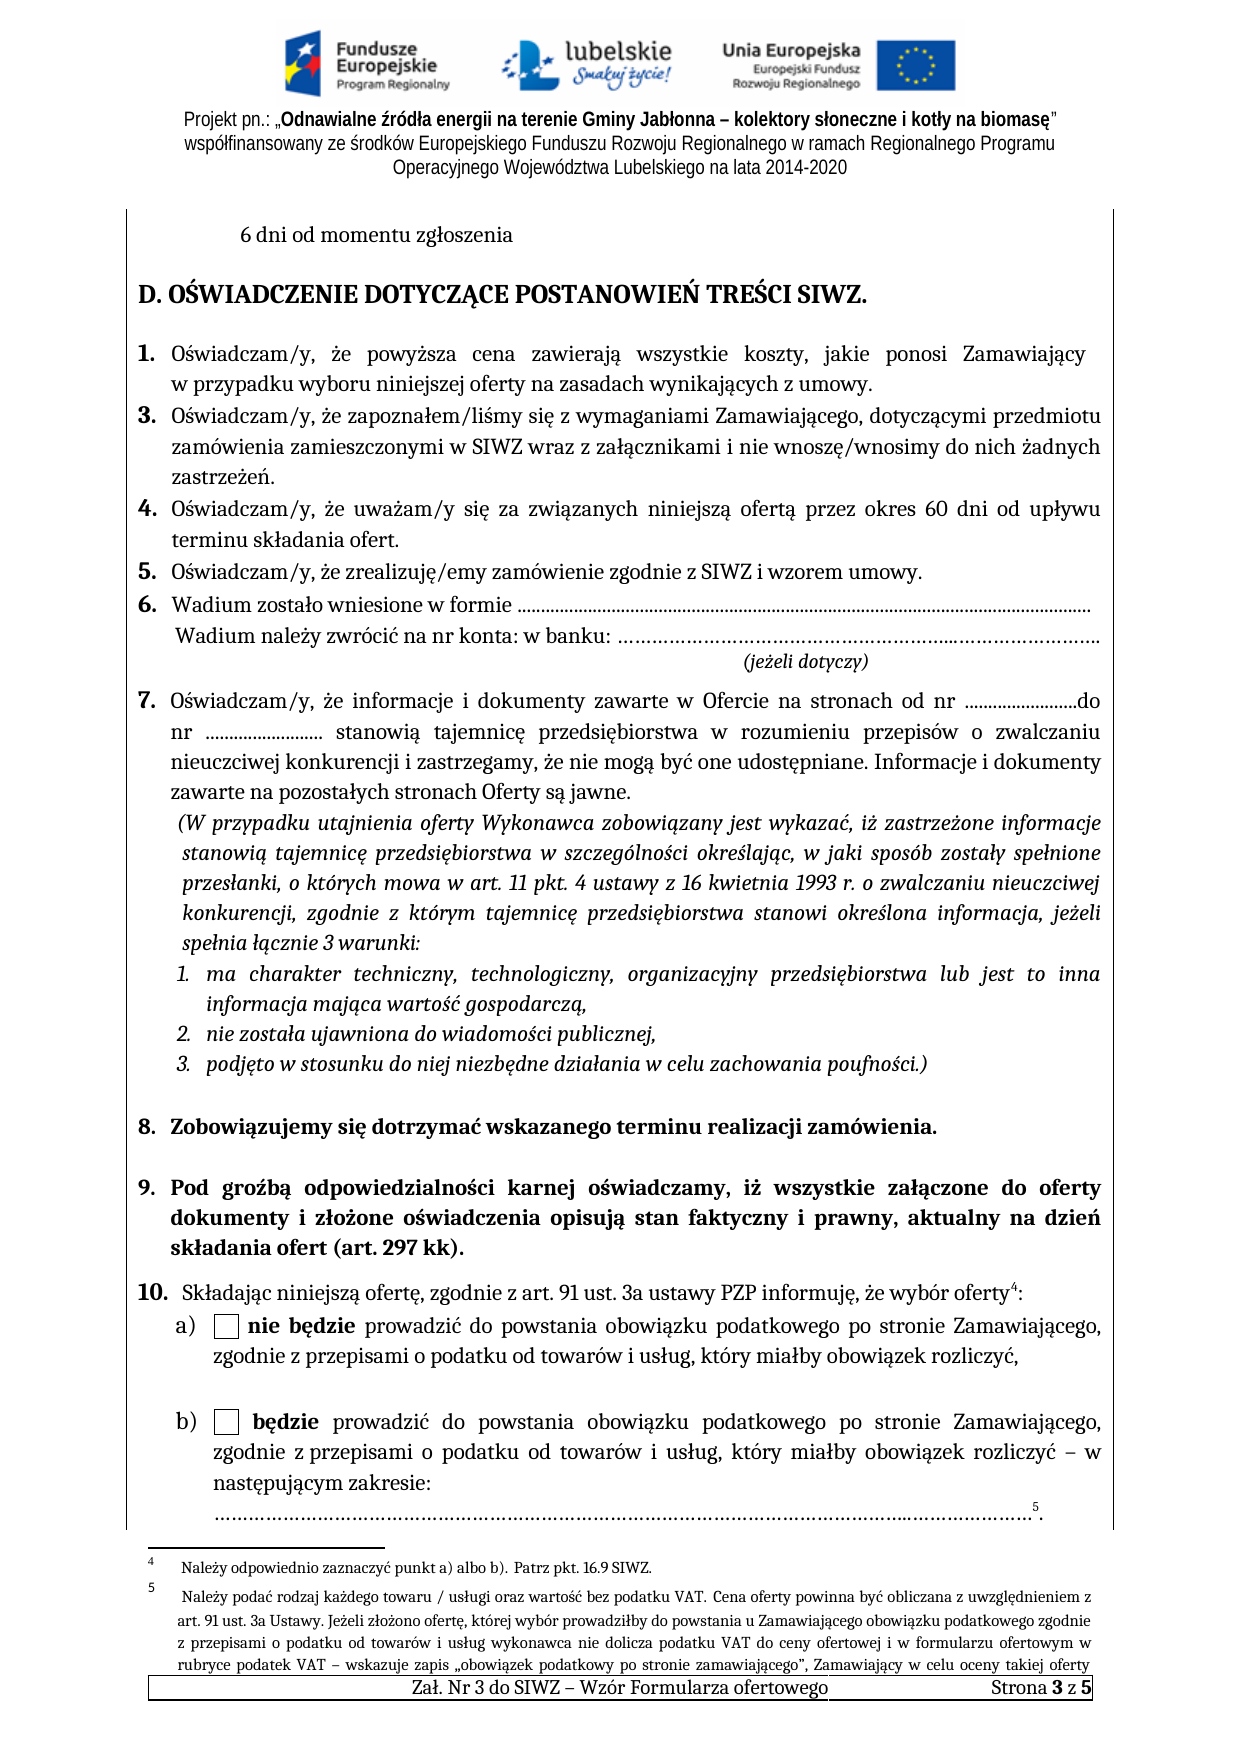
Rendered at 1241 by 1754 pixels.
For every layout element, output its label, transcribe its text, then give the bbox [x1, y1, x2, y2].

picture [275, 19, 965, 107]
table_cell D. OŚWIADCZENIE DOTYCZĄCE POSTANOWIEŃ TREŚCI SIWZ. Oświadczam/y, że powyższa cena zawierają wszystkie koszty, jakie ponosi Zamawiający w przypadku wyboru niniejszej oferty na zasadach wynikających z umowy. Oświadczam/y, że zapoznałem/liśmy się z wymaganiami Zamawiającego, dotyczącymi przedmiotu zamówienia zamieszczonymi w SIWZ wraz z załącznikami i nie wnoszę/wnosimy do nich żadnych zastrzeżeń. Oświadczam/y, że uważam/y się za związanych niniejszą ofertą przez okres 60 dni od upływu terminu składania ofert. Oświadczam/y, że zrealizuję/emy zamówienie zgodnie z SIWZ i wzorem umowy. Wadium zostało wniesione w formie .......................................................................................................................... Wadium należy zwrócić na nr konta: w banku: …………………………………………………...……………………. (jeżeli dotyczy) Oświadczam/y, że informacje i dokumenty zawarte w Ofercie na stronach od nr ........................do nr ......................... stanowią tajemnicę przedsiębiorstwa w rozumieniu przepisów o zwalczaniu nieuczciwej konkurencji i zastrzegamy, że nie mogą być one udostępniane. Informacje i dokumenty zawarte na pozostałych stronach Oferty są jawne. (W przypadku utajnienia oferty Wykonawca zobowiązany jest wykazać, iż zastrzeżone informacje stanowią tajemnicę przedsiębiorstwa w szczególności określając, w jaki sposób zostały spełnione przesłanki, o których mowa w art. 11 pkt. 4 ustawy z 16 kwietnia 1993 r. o zwalczaniu nieuczciwej konkurencji, zgodnie z którym tajemnicę przedsiębiorstwa stanowi określona informacja, jeżeli spełnia łącznie 3 warunki: 1. ma charakter techniczny, technologiczny, organizacyjny przedsiębiorstwa lub jest to inna informacja mająca wartość gospodarczą, 2. nie została ujawniona do wiadomości publicznej, 3. podjęto w stosunku do niej niezbędne działania w celu zachowania poufności.) Zobowiązujemy się dotrzymać wskazanego terminu realizacji zamówienia. Pod groźbą odpowiedzialności karnej oświadczamy, iż wszystkie załączone do oferty dokumenty i złożone oświadczenia opisują stan faktyczny i prawny, aktualny na dzień składania ofert (art. 297 kk). Składając niniejszą ofertę, zgodnie z art. 91 ust. 3a ustawy PZP informuję, że wybór oferty: nie będzie prowadzić do powstania obowiązku podatkowego po stronie Zamawiającego, zgodnie z przepisami o podatku od towarów i usług, który miałby obowiązek rozliczyć, będzie prowadzić do powstania obowiązku podatkowego po stronie Zamawiającego, zgodnie z przepisami o podatku od towarów i usług, który miałby obowiązek rozliczyć – w następującym zakresie: …………………………………………………………………………………………………………..…………………. [127, 279, 1113, 1530]
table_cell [127, 209, 1113, 279]
